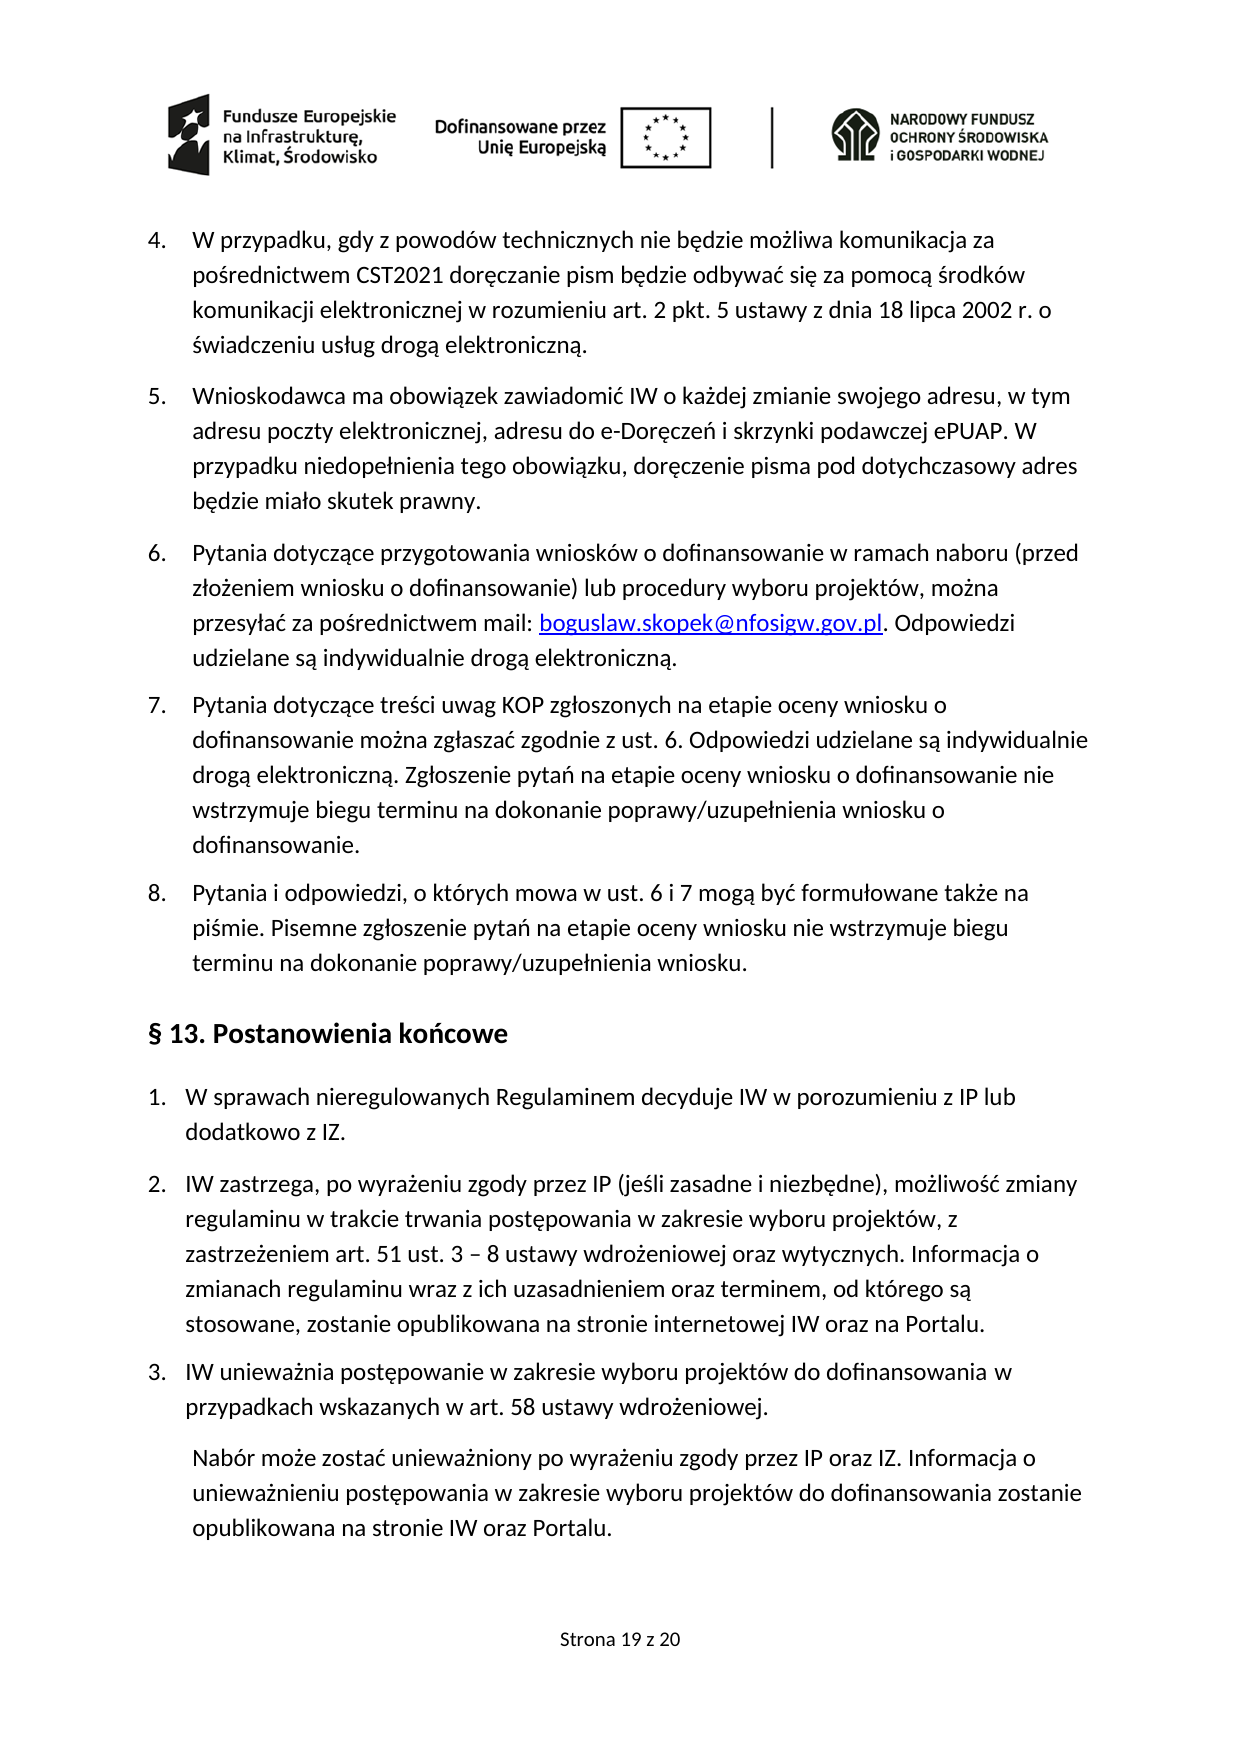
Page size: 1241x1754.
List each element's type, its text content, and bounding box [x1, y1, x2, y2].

subtitle § 13. Postanowienia końcowe [148, 1016, 1092, 1051]
list Wnioskodawca ma obowiązek zawiadomić IW o każdej zmianie swojego adresu, w tym adresu poczty elektronicznej, adresu do e-Doręczeń i skrzynki podawczej ePUAP. W przypadku niedopełnienia tego obowiązku, doręczenie pisma pod dotychczasowy adres będzie miało skutek prawny. [148, 381, 1092, 516]
list IW zastrzega, po wyrażeniu zgody przez IP (jeśli zasadne i niezbędne), możliwość zmiany regulaminu w trakcie trwania postępowania w zakresie wyboru projektów, z zastrzeżeniem art. 51 ust. 3 – 8 ustawy wdrożeniowej oraz wytycznych. Informacja o zmianach regulaminu wraz z ich uzasadnieniem oraz terminem, od którego są stosowane, zostanie opublikowana na stronie internetowej IW oraz na Portalu. [148, 1168, 1092, 1339]
list IW unieważnia postępowanie w zakresie wyboru projektów do dofinansowania w przypadkach wskazanych w art. 58 ustawy wdrożeniowej. [148, 1356, 1092, 1421]
picture [148, 73, 1092, 196]
list Pytania dotyczące przygotowania wniosków o dofinansowanie w ramach naboru (przed złożeniem wniosku o dofinansowanie) lub procedury wyboru projektów, można przesyłać za pośrednictwem mail: boguslaw.skopek@nfosigw.gov.pl. Odpowiedzi udzielane są indywidualnie drogą elektroniczną. [148, 537, 1092, 673]
text Nabór może zostać unieważniony po wyrażeniu zgody przez IP oraz IZ. Informacja o unieważnieniu postępowania w zakresie wyboru projektów do dofinansowania zostanie opublikowana na stronie IW oraz Portalu. [192, 1442, 1092, 1543]
list Pytania dotyczące treści uwag KOP zgłoszonych na etapie oceny wniosku o dofinansowanie można zgłaszać zgodnie z ust. 6. Odpowiedzi udzielane są indywidualnie drogą elektroniczną. Zgłoszenie pytań na etapie oceny wniosku o dofinansowanie nie wstrzymuje biegu terminu na dokonanie poprawy/uzupełnienia wniosku o dofinansowanie. [148, 690, 1092, 860]
list W sprawach nieregulowanych Regulaminem decyduje IW w porozumieniu z IP lub dodatkowo z IZ. [148, 1081, 1092, 1147]
list Pytania i odpowiedzi, o których mowa w ust. 6 i 7 mogą być formułowane także na piśmie. Pisemne zgłoszenie pytań na etapie oceny wniosku nie wstrzymuje biegu terminu na dokonanie poprawy/uzupełnienia wniosku. [148, 877, 1092, 978]
list W przypadku, gdy z powodów technicznych nie będzie możliwa komunikacja za pośrednictwem CST2021 doręczanie pism będzie odbywać się za pomocą środków komunikacji elektronicznej w rozumieniu art. 2 pkt. 5 ustawy z dnia 18 lipca 2002 r. o świadczeniu usług drogą elektroniczną. [148, 224, 1092, 359]
